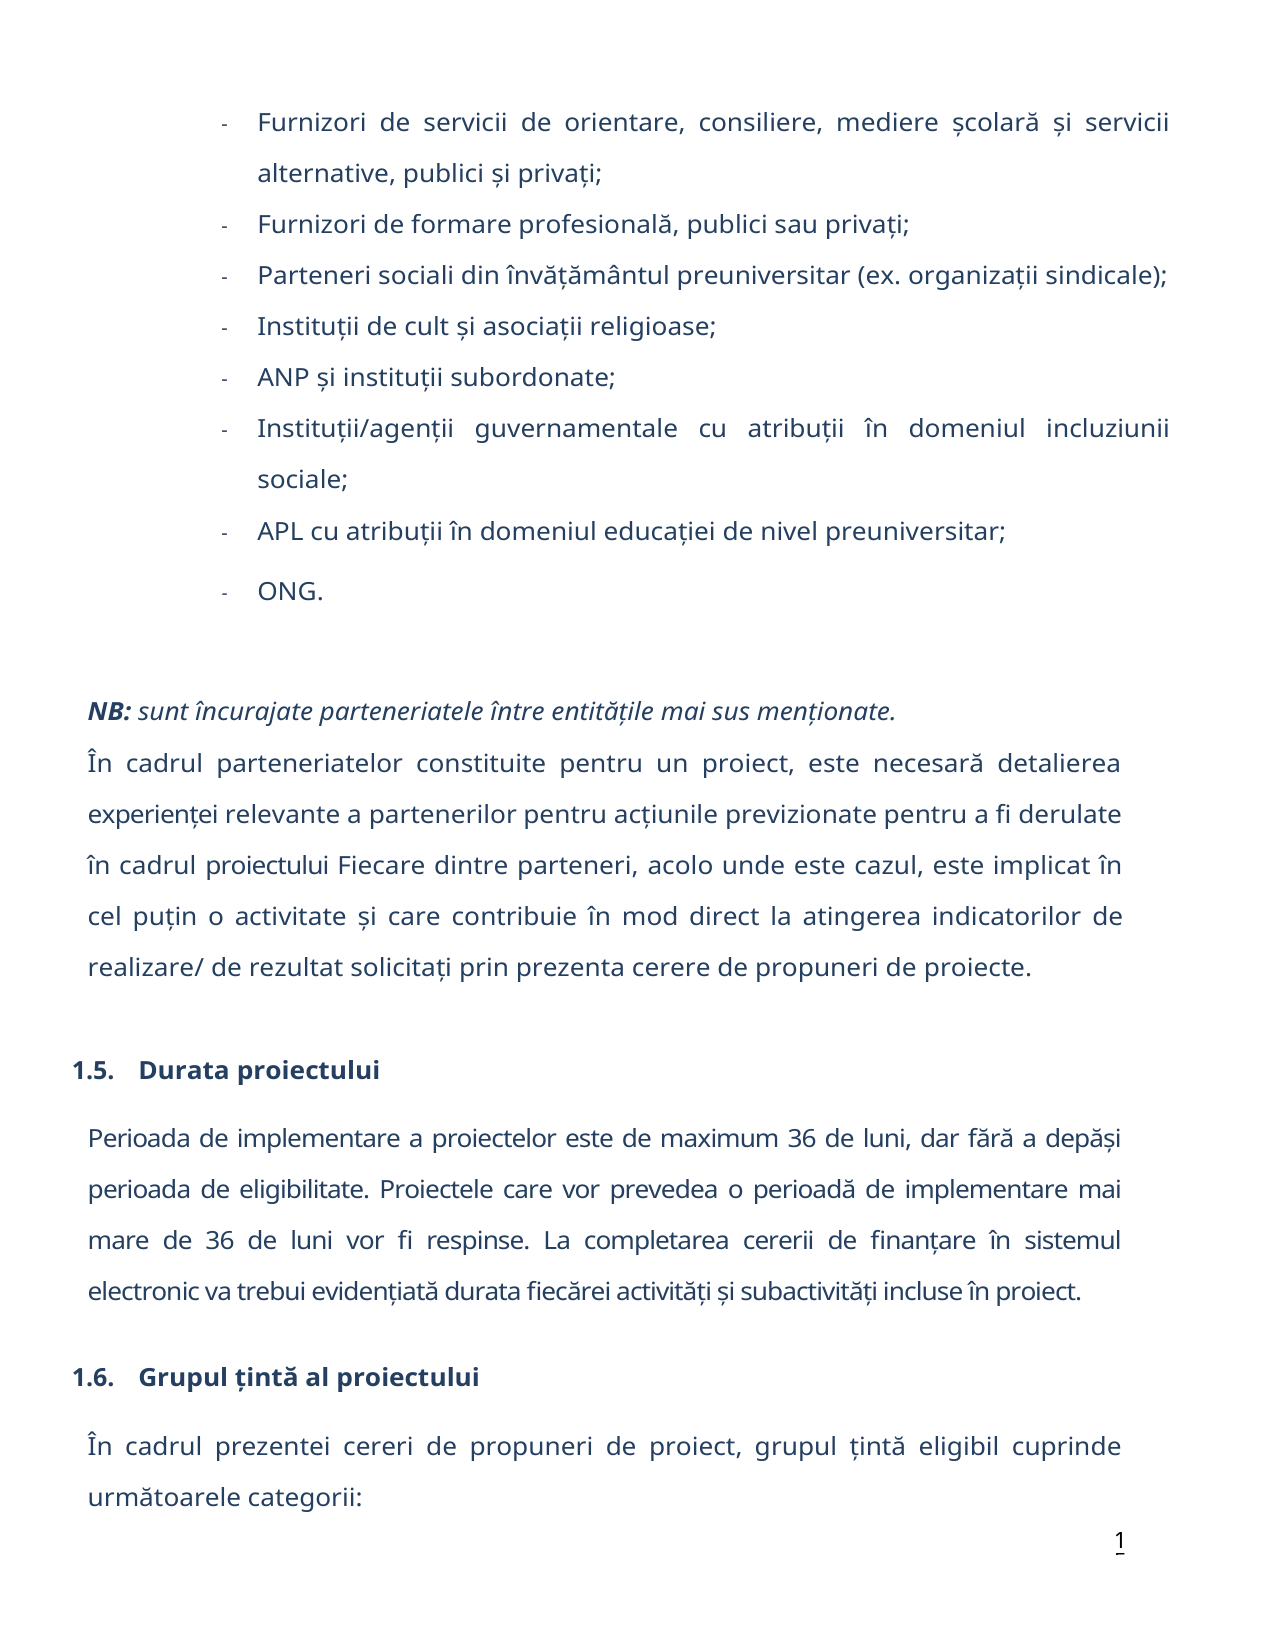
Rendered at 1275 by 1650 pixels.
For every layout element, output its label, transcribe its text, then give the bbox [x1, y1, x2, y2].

text În cadrul parteneriatelor constituite pentru un proiect, este necesară detalierea experienței relevante a partenerilor pentru acțiunile previzionate pentru a fi derulate în cadrul proiectului Fiecare dintre parteneri, acolo unde este cazul, este implicat în cel puțin o activitate și care contribuie în mod direct la atingerea indicatorilor de realizare/ de rezultat solicitați prin prezenta cerere de propuneri de proiecte. [87, 746, 1123, 984]
list Furnizori de servicii de orientare, consiliere, mediere școlară și servicii alternative, publici şi privați; [221, 104, 1171, 189]
list APL cu atribuții în domeniul educației de nivel preuniversitar; [221, 513, 1171, 547]
list Furnizori de formare profesională, publici sau privați; [221, 206, 1171, 240]
text În cadrul prezentei cereri de propuneri de proiect, grupul țintă eligibil cuprinde următoarele categorii: [87, 1428, 1123, 1513]
list ANP şi instituții subordonate; [221, 360, 1171, 394]
list Parteneri sociali din învățământul preuniversitar (ex. organizații sindicale); [221, 257, 1171, 292]
list Instituții de cult şi asociații religioase; [221, 309, 1171, 343]
text NB: sunt încurajate parteneriatele între entitățile mai sus menționate. [87, 694, 1171, 728]
list ONG. [221, 573, 1171, 607]
subtitle Durata proiectului [72, 1053, 1171, 1087]
list Instituții/agenții guvernamentale cu atribuții în domeniul incluziunii sociale; [221, 411, 1171, 496]
subtitle Grupul țintă al proiectului [72, 1360, 1171, 1394]
text Perioada de implementare a proiectelor este de maximum 36 de luni, dar fără a depăși perioada de eligibilitate. Proiectele care vor prevedea o perioadă de implementare mai mare de 36 de luni vor fi respinse. La completarea cererii de finanțare în sistemul electronic va trebui evidențiată durata fiecărei activități și subactivități incluse în proiect. [87, 1121, 1123, 1308]
